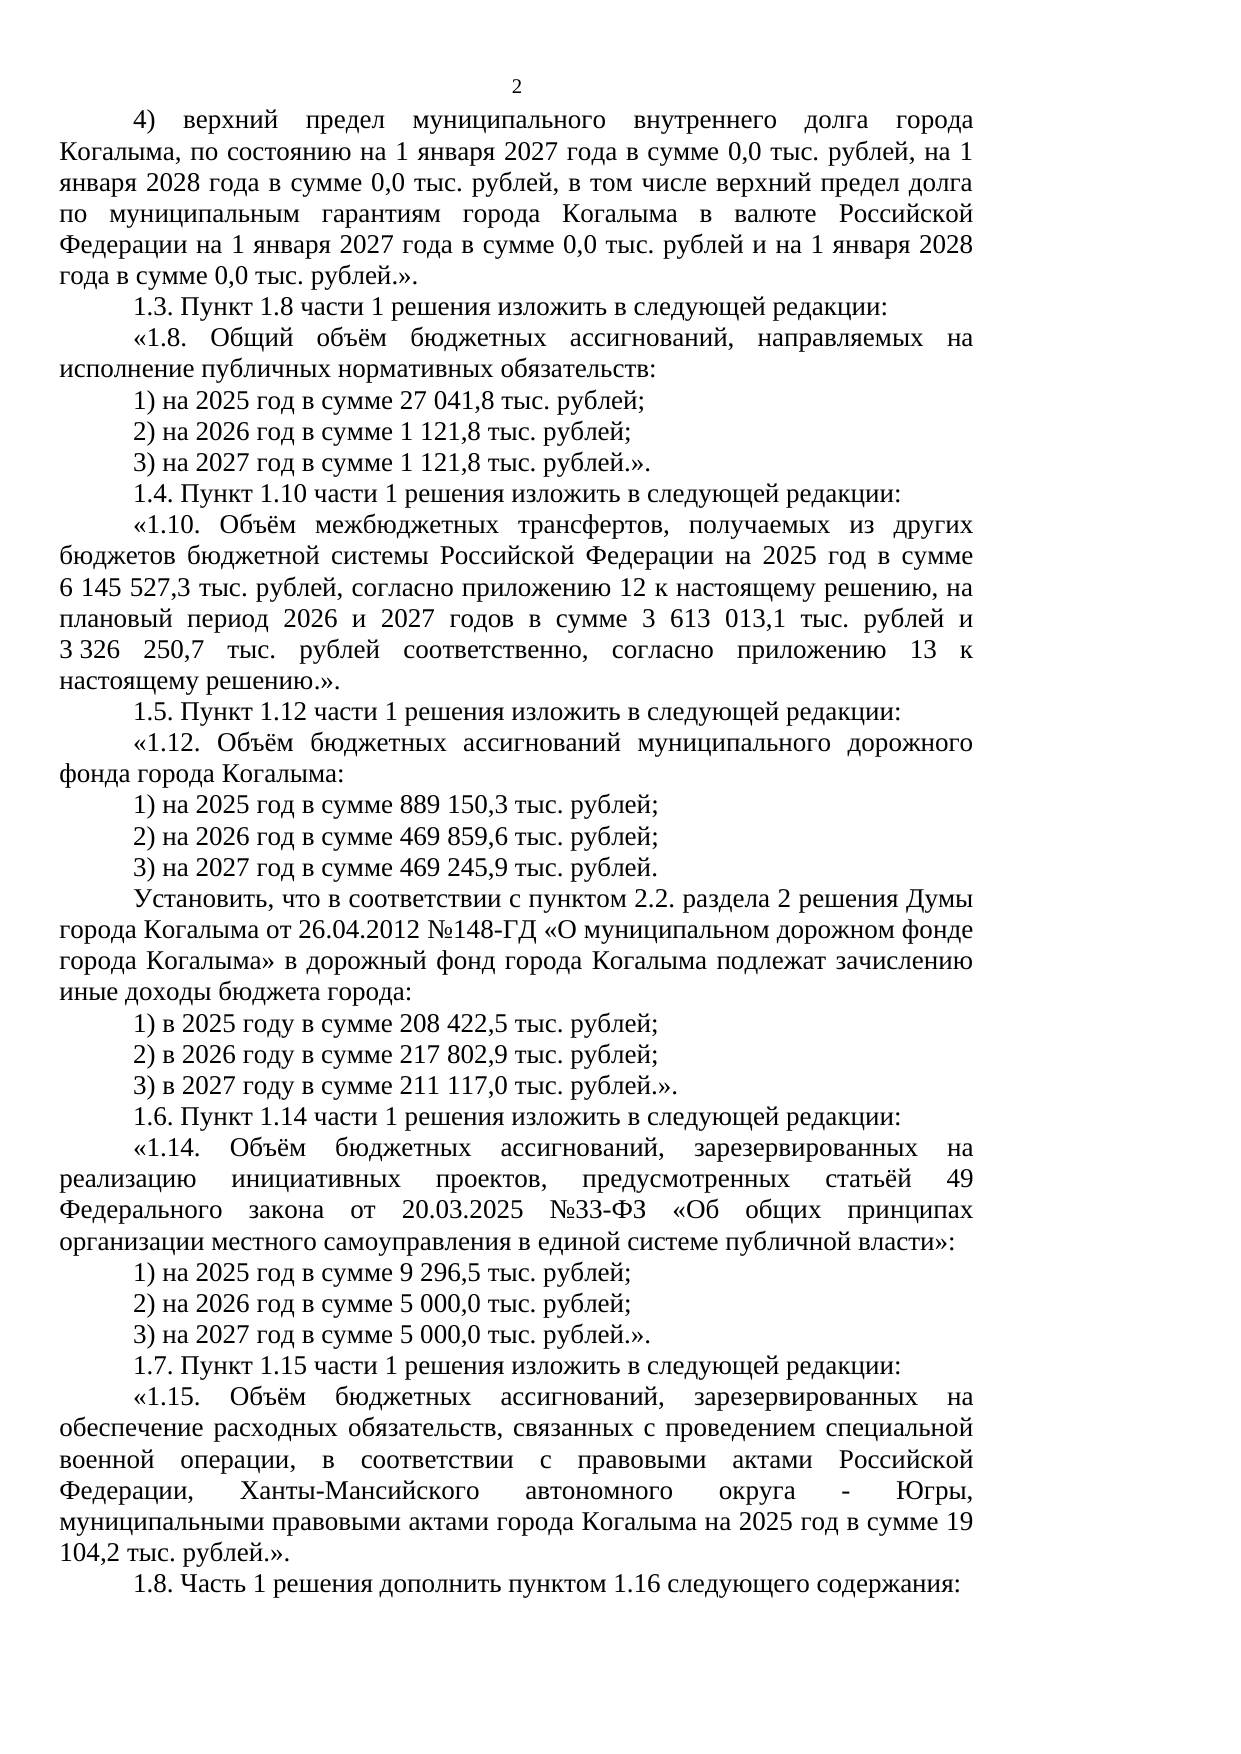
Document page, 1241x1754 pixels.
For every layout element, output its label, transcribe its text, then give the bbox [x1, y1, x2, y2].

text 1) на 2025 год в сумме 889 150,3 тыс. рублей; [59, 789, 974, 820]
text 4) верхний предел муниципального внутреннего долга города Когалыма, по состоянию на 1 января 2027 года в сумме 0,0 тыс. рублей, на 1 января 2028 года в сумме 0,0 тыс. рублей, в том числе верхний предел долга по муниципальным гарантиям города Когалыма в валюте Российской Федерации на 1 января 2027 года в сумме 0,0 тыс. рублей и на 1 января 2028 года в сумме 0,0 тыс. рублей.». [59, 103, 974, 290]
text 3) на 2027 год в сумме 469 245,9 тыс. рублей. [59, 851, 974, 882]
text 2) на 2026 год в сумме 5 000,0 тыс. рублей; [59, 1287, 974, 1318]
text 2) в 2026 году в сумме 217 802,9 тыс. рублей; [59, 1038, 974, 1069]
text 3) в 2027 году в сумме 211 117,0 тыс. рублей.». [59, 1069, 974, 1100]
text 1.3. Пункт 1.8 части 1 решения изложить в следующей редакции: [59, 290, 974, 321]
text 1.8. Часть 1 решения дополнить пунктом 1.16 следующего содержания: [59, 1567, 974, 1598]
text «1.15. Объём бюджетных ассигнований, зарезервированных на обеспечение расходных обязательств, связанных с проведением специальной военной операции, в соответствии с правовыми актами Российской Федерации, Ханты-Мансийского автономного округа - Югры, муниципальными правовыми актами города Когалыма на 2025 год в сумме 19 104,2 тыс. рублей.». [59, 1380, 974, 1567]
text 2) на 2026 год в сумме 469 859,6 тыс. рублей; [59, 820, 974, 851]
text 1) в 2025 году в сумме 208 422,5 тыс. рублей; [59, 1007, 974, 1038]
text 1.6. Пункт 1.14 части 1 решения изложить в следующей редакции: [59, 1100, 974, 1131]
text «1.14. Объём бюджетных ассигнований, зарезервированных на реализацию инициативных проектов, предусмотренных статьёй 49 Федерального закона от 20.03.2025 №33-ФЗ «Об общих принципах организации местного самоуправления в единой системе публичной власти»: [59, 1131, 974, 1256]
text 1.4. Пункт 1.10 части 1 решения изложить в следующей редакции: [59, 477, 974, 508]
text 3) на 2027 год в сумме 1 121,8 тыс. рублей.». [59, 446, 974, 477]
text 1.5. Пункт 1.12 части 1 решения изложить в следующей редакции: [59, 695, 974, 726]
text Установить, что в соответствии с пунктом 2.2. раздела 2 решения Думы города Когалыма от 26.04.2012 №148-ГД «О муниципальном дорожном фонде города Когалыма» в дорожный фонд города Когалыма подлежат зачислению иные доходы бюджета города: [59, 882, 974, 1007]
text 2) на 2026 год в сумме 1 121,8 тыс. рублей; [59, 415, 974, 446]
text 1.7. Пункт 1.15 части 1 решения изложить в следующей редакции: [59, 1349, 974, 1380]
text «1.8. Общий объём бюджетных ассигнований, направляемых на исполнение публичных нормативных обязательств: [59, 321, 974, 384]
text «1.10. Объём межбюджетных трансфертов, получаемых из других бюджетов бюджетной системы Российской Федерации на 2025 год в сумме 6 145 527,3 тыс. рублей, согласно приложению 12 к настоящему решению, на плановый период 2026 и 2027 годов в сумме 3 613 013,1 тыс. рублей и 3 326 250,7 тыс. рублей соответственно, согласно приложению 13 к настоящему решению.». [59, 508, 974, 695]
text 1) на 2025 год в сумме 27 041,8 тыс. рублей; [59, 384, 974, 415]
text 1) на 2025 год в сумме 9 296,5 тыс. рублей; [59, 1256, 974, 1287]
text «1.12. Объём бюджетных ассигнований муниципального дорожного фонда города Когалыма: [59, 726, 974, 789]
text 3) на 2027 год в сумме 5 000,0 тыс. рублей.». [59, 1318, 974, 1349]
